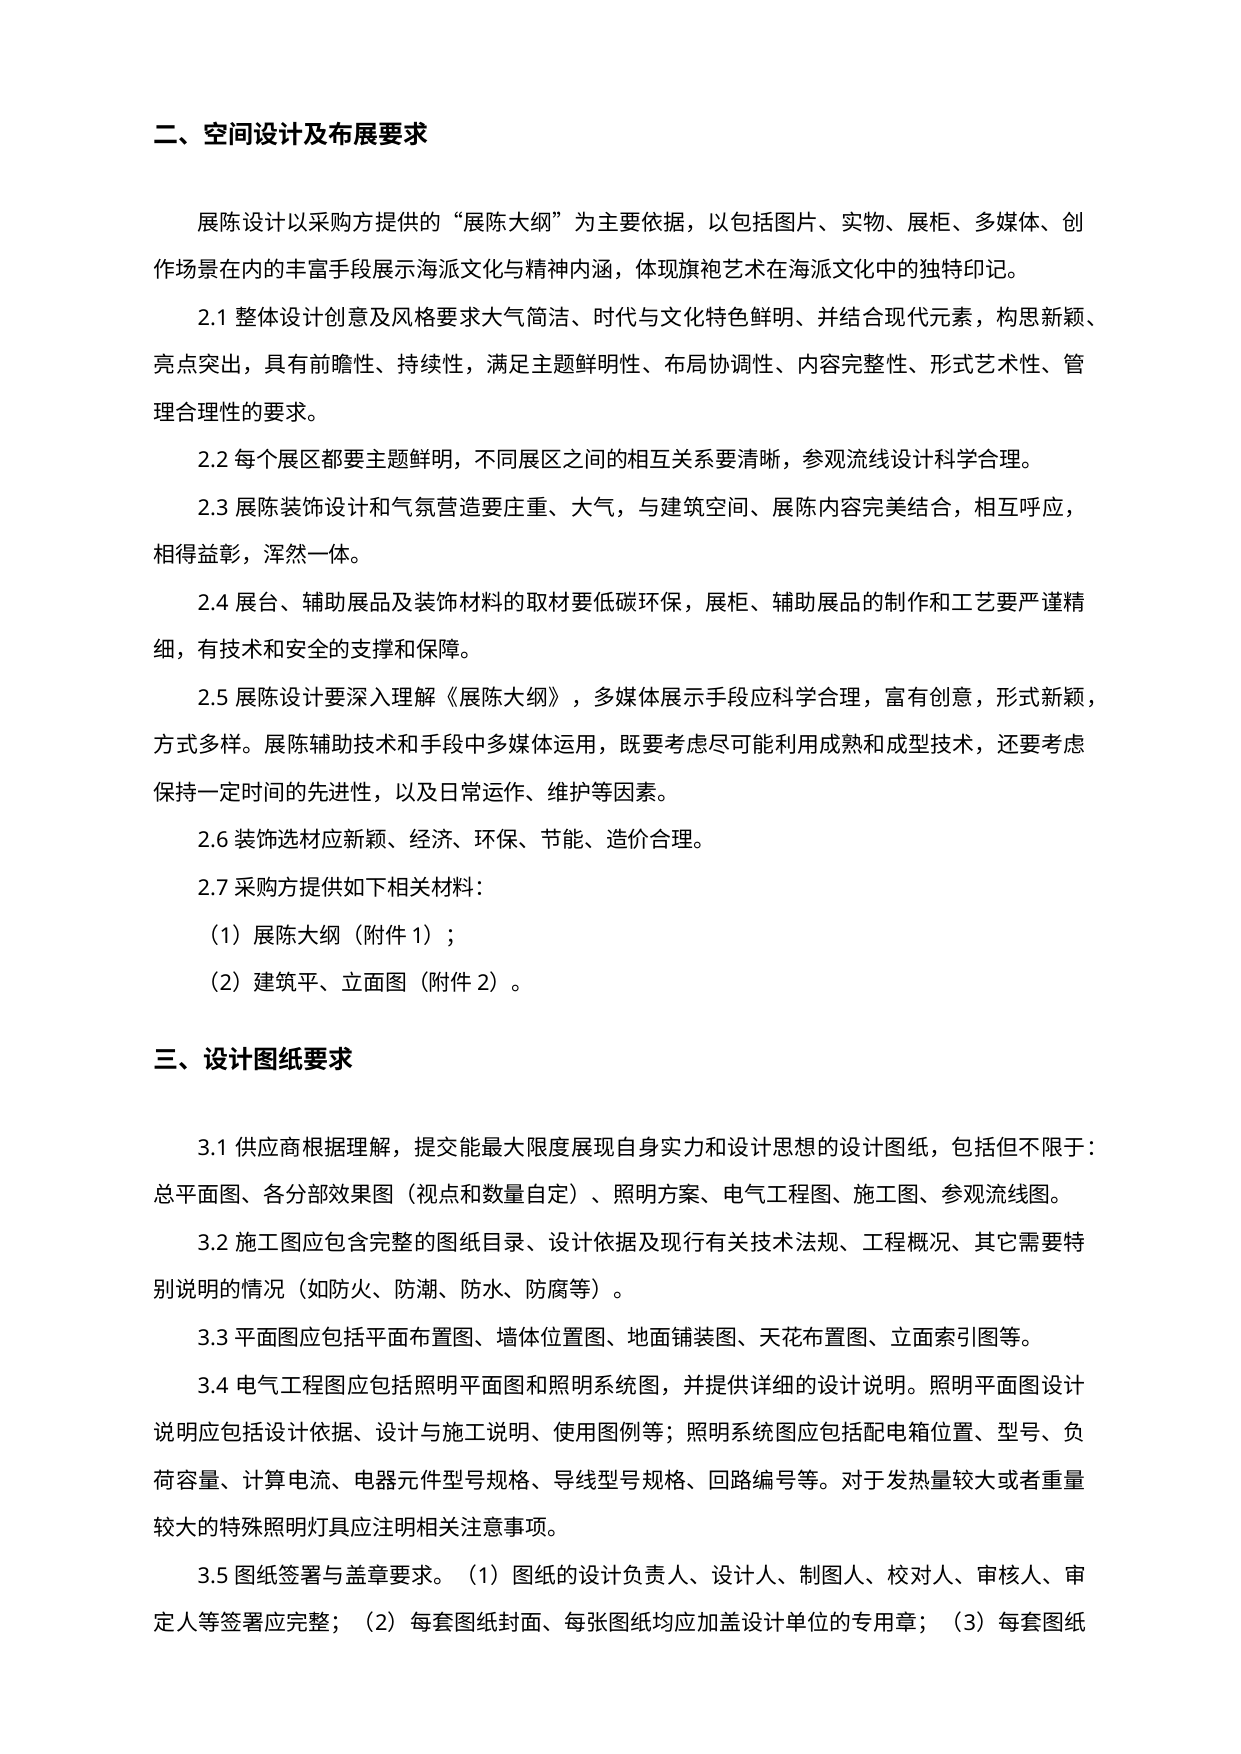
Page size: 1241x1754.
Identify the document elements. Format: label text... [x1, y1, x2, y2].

text 3.2 施工图应包含完整的图纸目录、设计依据及现行有关技术法规、工程概况、其它需要特别说明的情况（如防火、防潮、防水、防腐等）。 [154, 1225, 1087, 1304]
subtitle 二、空间设计及布展要求 [154, 115, 1087, 151]
text 2.6 装饰选材应新颖、经济、环保、节能、造价合理。 [154, 822, 1087, 854]
text 2.1 整体设计创意及风格要求大气简洁、时代与文化特色鲜明、并结合现代元素，构思新颖、亮点突出，具有前瞻性、持续性，满足主题鲜明性、布局协调性、内容完整性、形式艺术性、管理合理性的要求。 [154, 299, 1087, 426]
text 2.5 展陈设计要深入理解《展陈大纲》，多媒体展示手段应科学合理，富有创意，形式新颖，方式多样。展陈辅助技术和手段中多媒体运用，既要考虑尽可能利用成熟和成型技术，还要考虑保持一定时间的先进性，以及日常运作、维护等因素。 [154, 680, 1087, 807]
subtitle 三、设计图纸要求 [154, 1040, 1087, 1076]
text 2.2 每个展区都要主题鲜明，不同展区之间的相互关系要清晰，参观流线设计科学合理。 [154, 442, 1087, 474]
text 展陈设计以采购方提供的“展陈大纲”为主要依据，以包括图片、实物、展柜、多媒体、创作场景在内的丰富手段展示海派文化与精神内涵，体现旗袍艺术在海派文化中的独特印记。 [154, 204, 1087, 284]
text 3.3 平面图应包括平面布置图、墙体位置图、地面铺装图、天花布置图、立面索引图等。 [154, 1320, 1087, 1352]
text 2.4 展台、辅助展品及装饰材料的取材要低碳环保，展柜、辅助展品的制作和工艺要严谨精细，有技术和安全的支撑和保障。 [154, 585, 1087, 664]
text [154, 1558, 1087, 1637]
text 3.4 电气工程图应包括照明平面图和照明系统图，并提供详细的设计说明。照明平面图设计说明应包括设计依据、设计与施工说明、使用图例等；照明系统图应包括配电箱位置、型号、负荷容量、计算电流、电器元件型号规格、导线型号规格、回路编号等。对于发热量较大或者重量较大的特殊照明灯具应注明相关注意事项。 [154, 1368, 1087, 1542]
text （2）建筑平、立面图（附件2）。 [154, 965, 1087, 997]
text 3.1 供应商根据理解，提交能最大限度展现自身实力和设计思想的设计图纸，包括但不限于：总平面图、各分部效果图（视点和数量自定）、照明方案、电气工程图、施工图、参观流线图。 [154, 1130, 1087, 1209]
text 2.3 展陈装饰设计和气氛营造要庄重、大气，与建筑空间、展陈内容完美结合，相互呼应，相得益彰，浑然一体。 [154, 490, 1087, 569]
text （1）展陈大纲（附件1）； [154, 918, 1087, 949]
text 2.7 采购方提供如下相关材料： [154, 870, 1087, 902]
